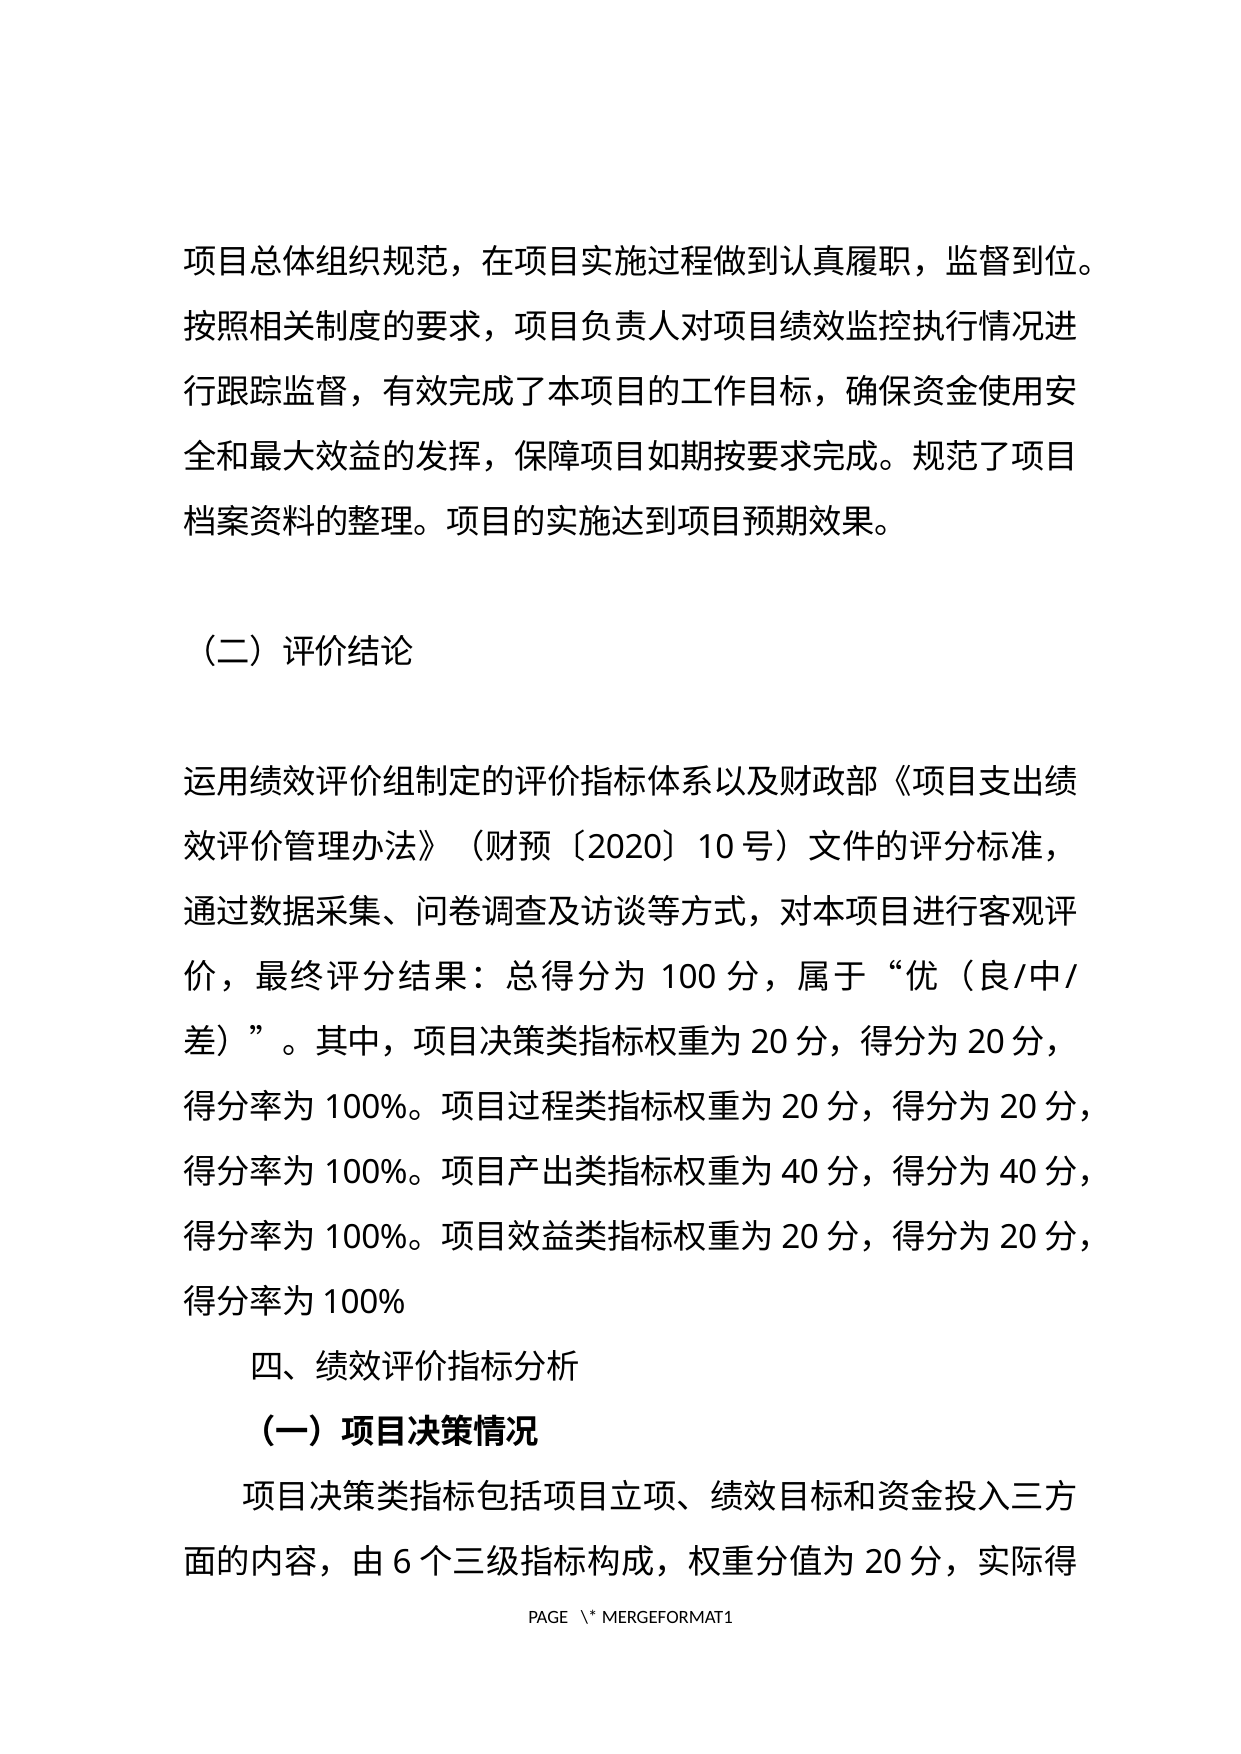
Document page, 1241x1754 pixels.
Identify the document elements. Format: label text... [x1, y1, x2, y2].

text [183, 1462, 1078, 1592]
text 四、绩效评价指标分析 [183, 1332, 1078, 1397]
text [183, 162, 1078, 1332]
text （一）项目决策情况 [183, 1397, 1078, 1462]
